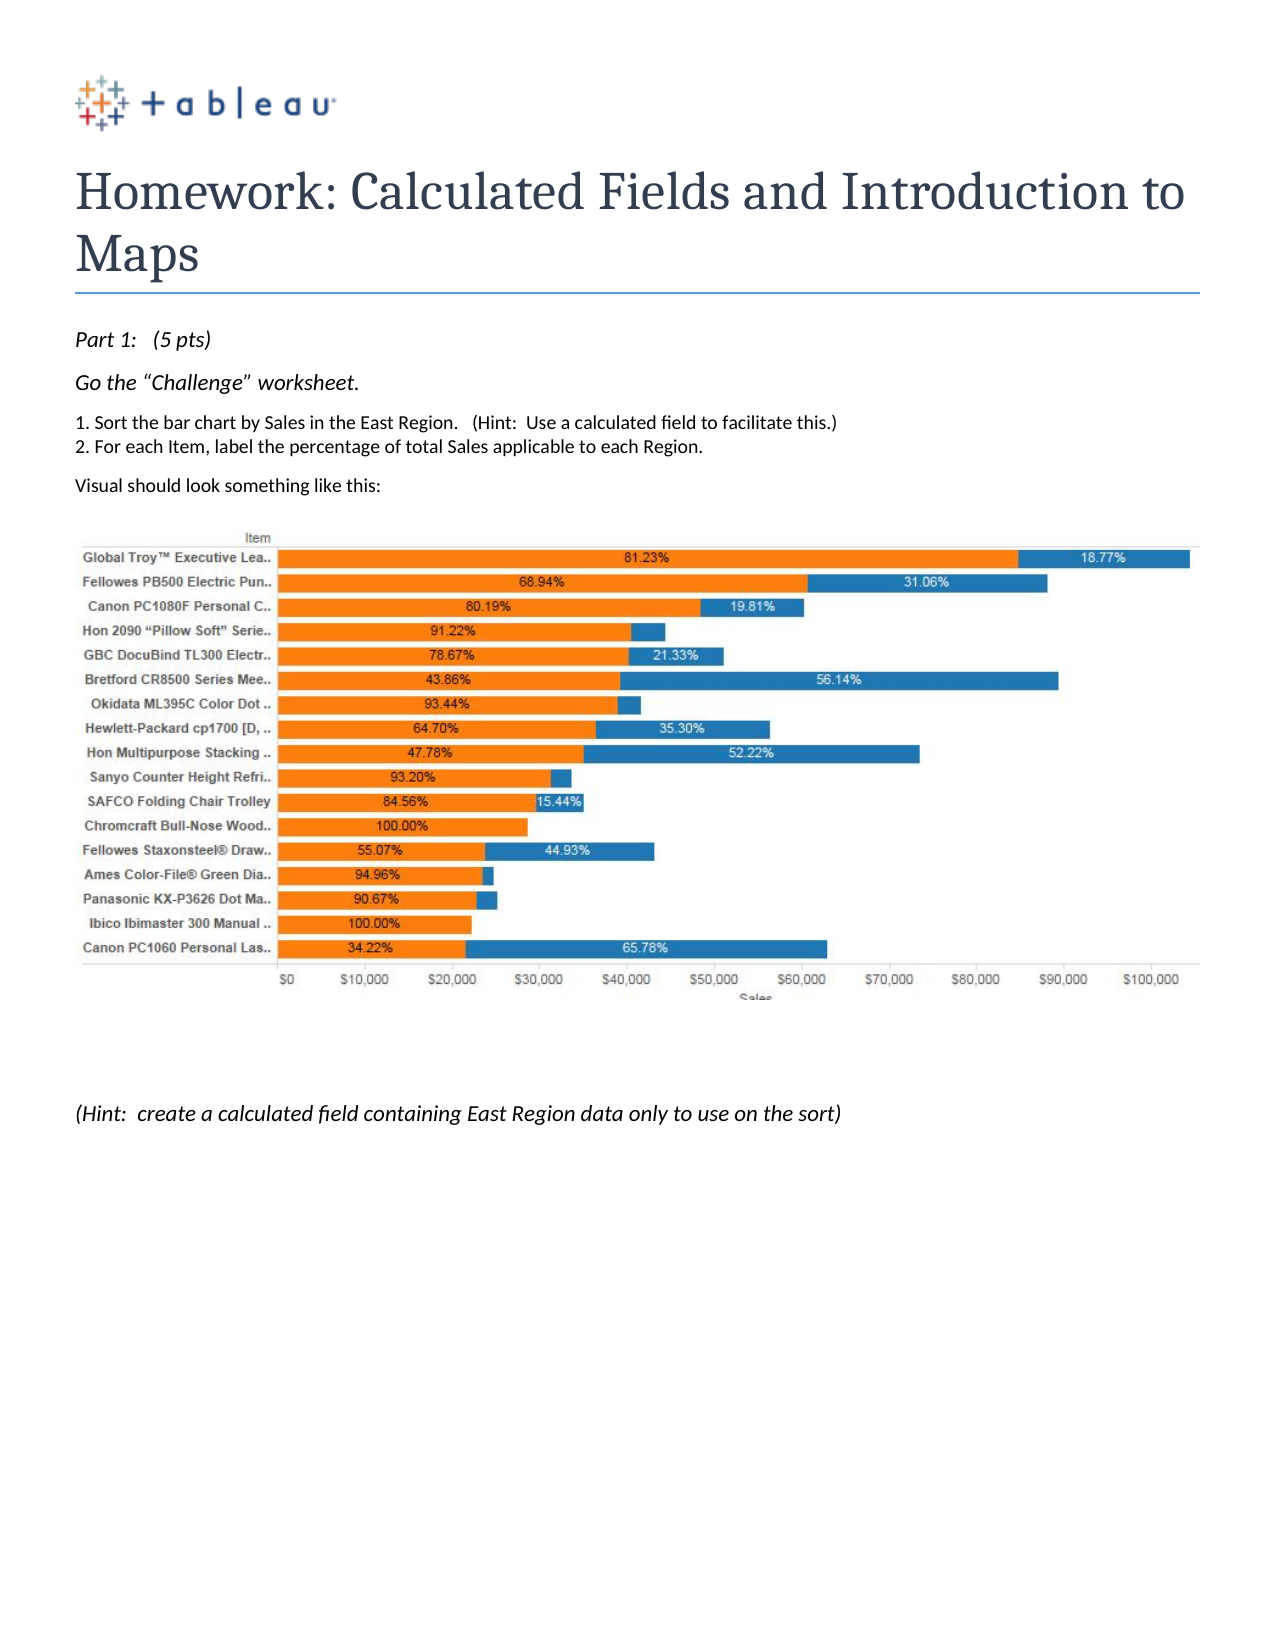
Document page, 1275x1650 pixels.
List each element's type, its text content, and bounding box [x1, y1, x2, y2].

text (Hint: create a calculated field containing East Region data only to use on the sort) [75, 1099, 1200, 1127]
text Go the “Challenge” worksheet. [75, 368, 1200, 396]
text Part 1: (5 pts) [75, 325, 1200, 353]
text Visual should look something like this: [75, 473, 1200, 497]
text 1. Sort the bar chart by Sales in the East Region. (Hint: Use a calculated field to facilitate this.) [75, 410, 1200, 434]
text 2. For each Item, label the percentage of total Sales applicable to each Region. [75, 434, 1200, 459]
title Homework: Calculated Fields and Introduction to Maps [75, 161, 1200, 292]
picture [75, 511, 1200, 1000]
picture [75, 75, 337, 133]
